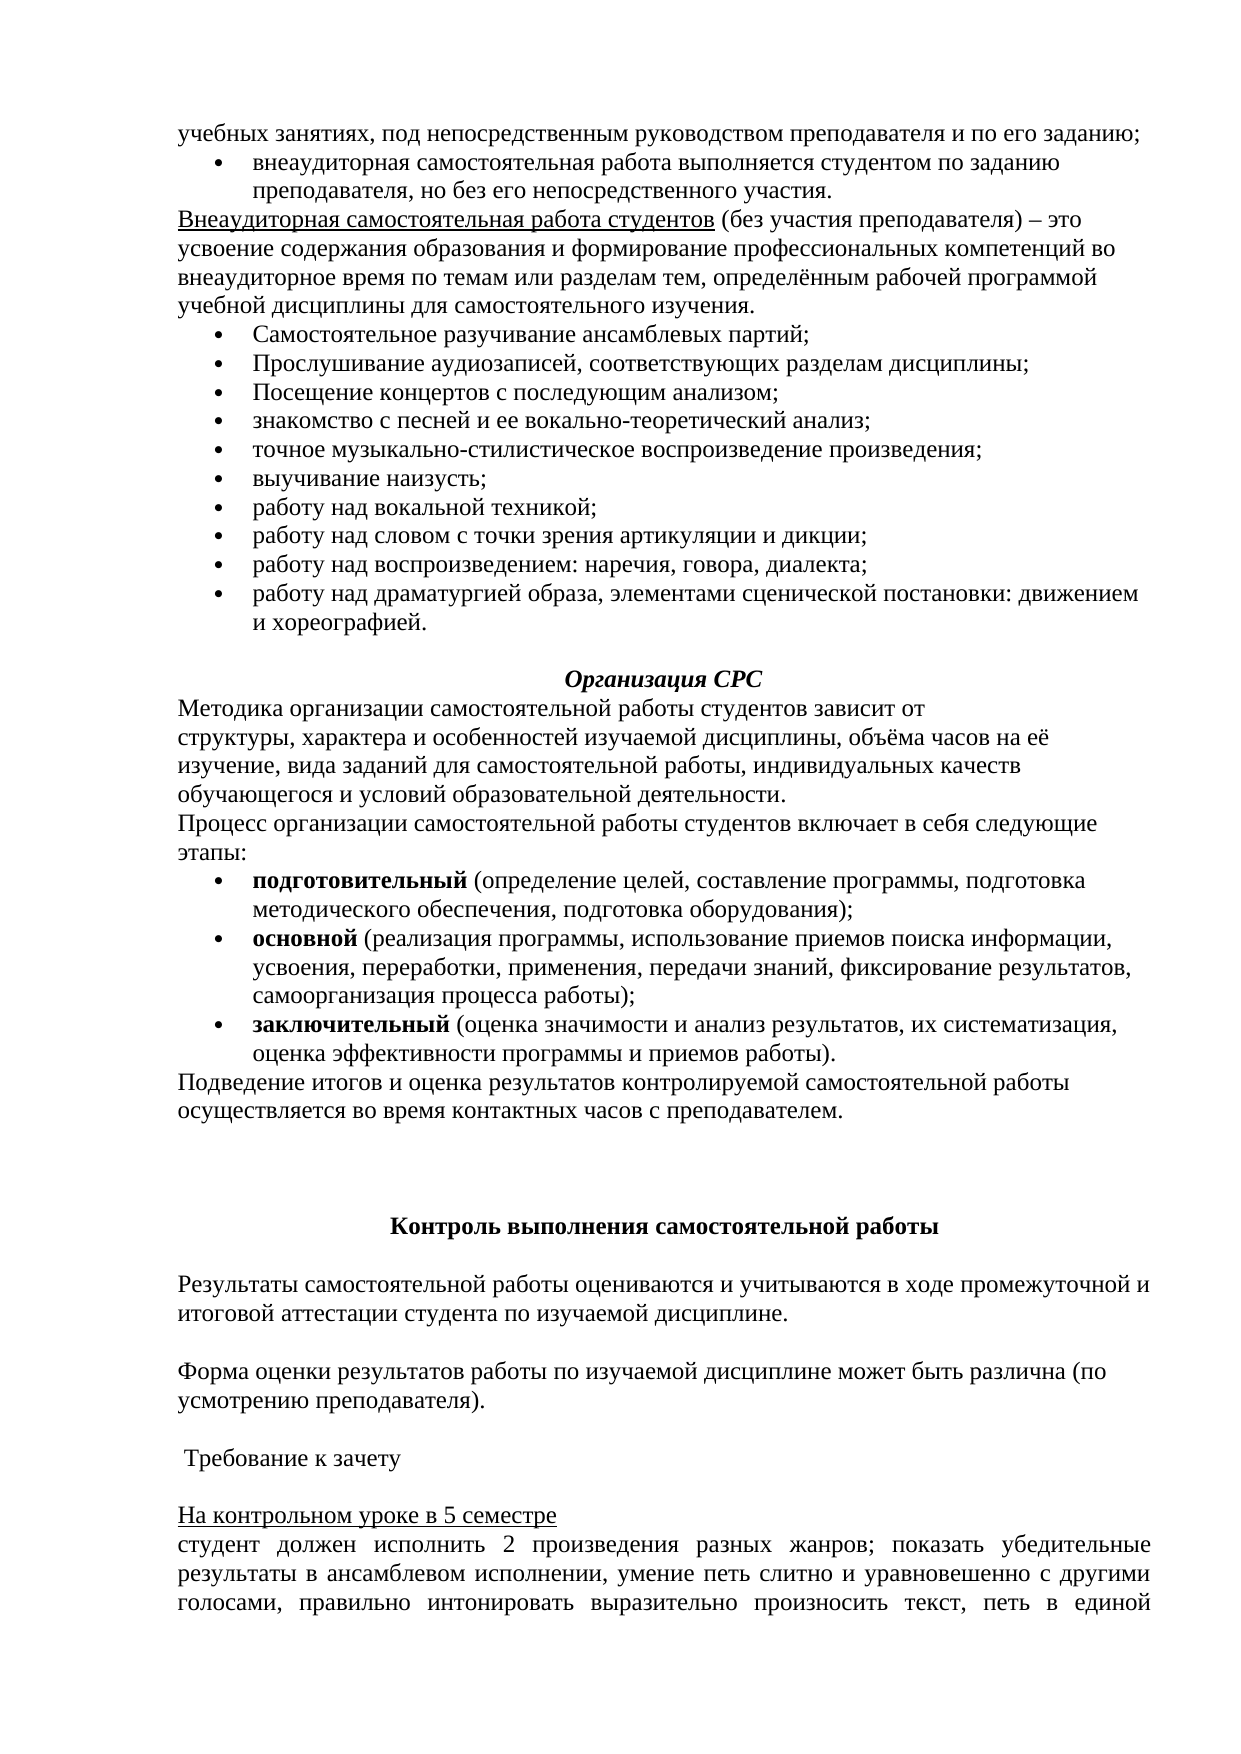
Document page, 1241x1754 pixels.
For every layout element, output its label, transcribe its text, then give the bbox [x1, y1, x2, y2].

text Процесс организации самостоятельной работы студентов включает в себя следующие этапы: [177, 808, 1152, 866]
text структуры, характера и особенностей изучаемой дисциплины, объёма часов на её изучение, вида заданий для самостоятельной работы, индивидуальных качеств обучающегося и условий образовательной деятельности. [177, 722, 1152, 808]
list работу над драматургией образа, элементами сценической постановки: движением и хореографией. [215, 578, 1152, 636]
text На контрольном уроке в 5 семестре [177, 1501, 1152, 1529]
list Прослушивание аудиозаписей, соответствующих разделам дисциплины; [215, 348, 1152, 377]
text учебных занятиях, под непосредственным руководством преподавателя и по его заданию; [177, 118, 1152, 147]
list работу над воспроизведением: наречия, говора, диалекта; [215, 549, 1152, 578]
text Подведение итогов и оценка результатов контролируемой самостоятельной работы осуществляется во время контактных часов с преподавателем. [177, 1067, 1152, 1124]
list выучивание наизусть; [215, 463, 1152, 492]
text Форма оценки результатов работы по изучаемой дисциплине может быть различна (по усмотрению преподавателя). [177, 1356, 1152, 1413]
list знакомство с песней и ее вокально-теоретический анализ; [215, 406, 1152, 434]
text Результаты самостоятельной работы оцениваются и учитываются в ходе промежуточной и итоговой аттестации студента по изучаемой дисциплине. [177, 1269, 1152, 1327]
list работу над вокальной техникой; [215, 492, 1152, 521]
list точное музыкально-стилистическое воспроизведение произведения; [215, 434, 1152, 463]
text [177, 1529, 1152, 1616]
text Контроль выполнения самостоятельной работы [177, 1211, 1152, 1240]
list внеаудиторная самостоятельная работа выполняется студентом по заданию преподавателя, но без его непосредственного участия. [215, 147, 1152, 204]
text Методика организации самостоятельной работы студентов зависит от [177, 693, 1152, 722]
list основной (реализация программы, использование приемов поиска информации, усвоения, переработки, применения, передачи знаний, фиксирование результатов, самоорганизация процесса работы); [215, 923, 1152, 1009]
list заключительный (оценка значимости и анализ результатов, их систематизация, оценка эффективности программы и приемов работы). [215, 1009, 1152, 1067]
list Самостоятельное разучивание ансамблевых партий; [215, 319, 1152, 348]
text Внеаудиторная самостоятельная работа студентов (без участия преподавателя) – это усвоение содержания образования и формирование профессиональных компетенций во внеаудиторное время по темам или разделам тем, определённым рабочей программой учебной дисциплины для самостоятельного изучения. [177, 204, 1152, 319]
text Организация СРС [177, 664, 1152, 693]
text Требование к зачету [177, 1443, 1152, 1471]
list работу над словом с точки зрения артикуляции и дикции; [215, 521, 1152, 549]
list подготовительный (определение целей, составление программы, подготовка методического обеспечения, подготовка оборудования); [215, 866, 1152, 923]
list Посещение концертов с последующим анализом; [215, 377, 1152, 406]
